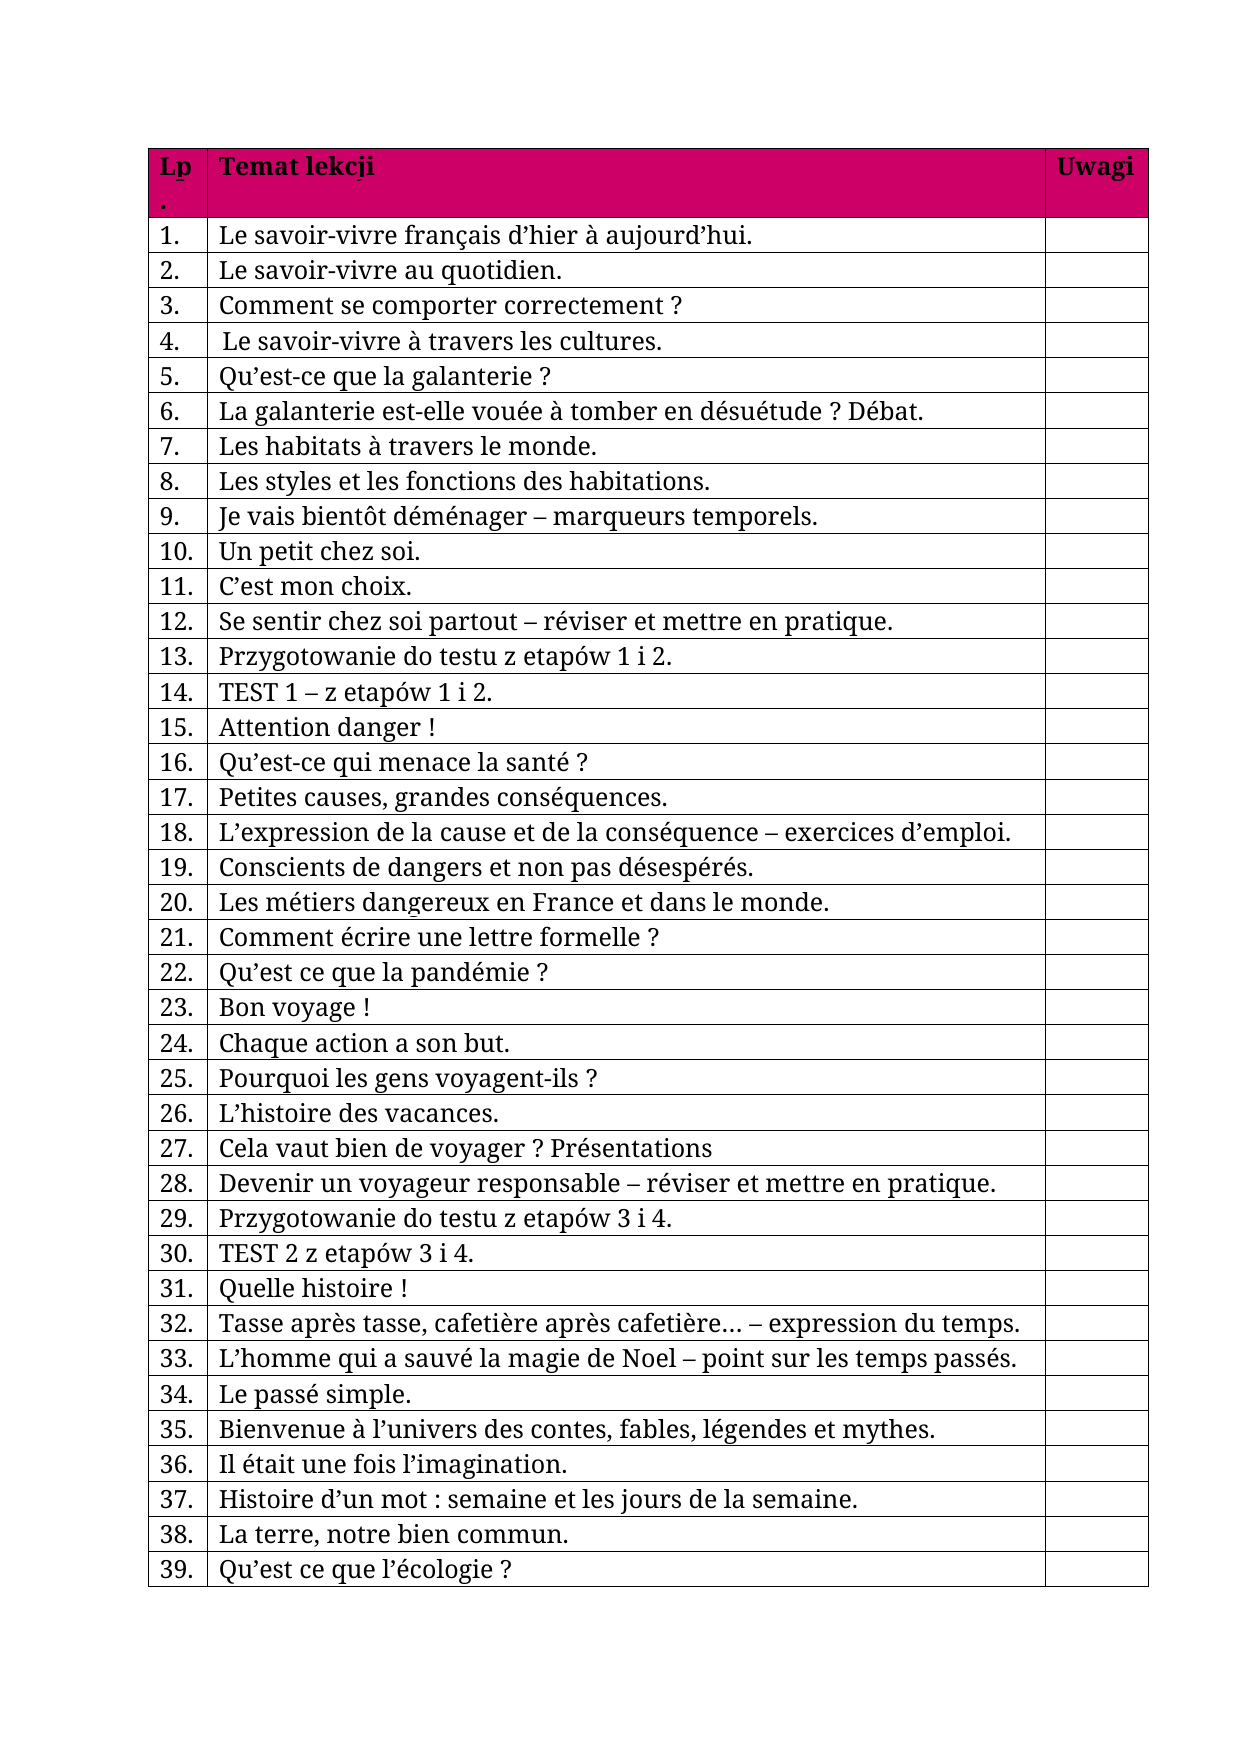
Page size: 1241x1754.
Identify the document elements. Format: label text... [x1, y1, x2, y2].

table_cell 16. [149, 744, 207, 778]
table_cell Je vais bientôt déménager – marqueurs temporels. [208, 499, 1045, 533]
table_cell 31. [149, 1271, 207, 1305]
table_cell Przygotowanie do testu z etapów 1 i 2. [208, 639, 1045, 673]
table_cell 35. [149, 1411, 207, 1445]
table_cell [1046, 1166, 1148, 1200]
table_cell Petites causes, grandes conséquences. [208, 780, 1045, 813]
table_cell Les habitats à travers le monde. [208, 429, 1045, 462]
table_cell 38. [149, 1517, 207, 1551]
table_cell [1046, 1306, 1148, 1340]
table_cell TEST 2 z etapów 3 i 4. [208, 1236, 1045, 1270]
table_cell Attention danger ! [208, 709, 1045, 743]
table_cell 6. [149, 393, 207, 427]
table_cell 5. [149, 358, 207, 392]
table_cell [1046, 990, 1148, 1024]
table_cell Qu’est ce que l’écologie ? [208, 1552, 1045, 1586]
table_cell Bon voyage ! [208, 990, 1045, 1024]
table_cell 14. [149, 674, 207, 708]
table_cell 20. [149, 885, 207, 919]
table_cell Quelle histoire ! [208, 1271, 1045, 1305]
table_header Temat lekcji [208, 149, 1045, 217]
table_cell 27. [149, 1131, 207, 1164]
table_cell 11. [149, 569, 207, 603]
table_cell Les styles et les fonctions des habitations. [208, 464, 1045, 498]
table_cell [1046, 885, 1148, 919]
table_cell [1046, 1236, 1148, 1270]
table_cell Devenir un voyageur responsable – réviser et mettre en pratique. [208, 1166, 1045, 1200]
table_cell [1046, 815, 1148, 849]
table_cell 37. [149, 1482, 207, 1516]
table_cell 36. [149, 1446, 207, 1481]
table_cell Le savoir-vivre au quotidien. [208, 253, 1045, 287]
table_cell [1046, 1411, 1148, 1445]
table_cell [1046, 253, 1148, 287]
table_cell [1046, 1482, 1148, 1516]
table_cell La galanterie est-elle vouée à tomber en désuétude ? Débat. [208, 393, 1045, 427]
table_cell Chaque action a son but. [208, 1025, 1045, 1059]
table_cell 18. [149, 815, 207, 849]
table_cell Un petit chez soi. [208, 534, 1045, 568]
table_cell [1046, 429, 1148, 462]
table_cell [1046, 569, 1148, 603]
table_cell [1046, 393, 1148, 427]
table_cell 32. [149, 1306, 207, 1340]
table_cell 7. [149, 429, 207, 462]
table_cell [1046, 1025, 1148, 1059]
table_cell [1046, 1095, 1148, 1129]
table_cell [1046, 709, 1148, 743]
table_cell 9. [149, 499, 207, 533]
table_cell 28. [149, 1166, 207, 1200]
table_cell 21. [149, 920, 207, 954]
table_cell 13. [149, 639, 207, 673]
table_cell 33. [149, 1341, 207, 1375]
table_cell [1046, 1271, 1148, 1305]
table_cell Comment se comporter correctement ? [208, 288, 1045, 322]
table_cell [1046, 780, 1148, 813]
table_cell 26. [149, 1095, 207, 1129]
table_cell [1046, 674, 1148, 708]
table_cell Se sentir chez soi partout – réviser et mettre en pratique. [208, 604, 1045, 638]
table_cell 15. [149, 709, 207, 743]
table_cell 34. [149, 1376, 207, 1410]
table_cell [1046, 1060, 1148, 1094]
table_cell 22. [149, 955, 207, 989]
table_cell [1046, 1201, 1148, 1235]
table_cell Qu’est-ce que la galanterie ? [208, 358, 1045, 392]
table_header Uwagi [1046, 149, 1148, 217]
table_cell TEST 1 – z etapów 1 i 2. [208, 674, 1045, 708]
table_cell C’est mon choix. [208, 569, 1045, 603]
table_cell 12. [149, 604, 207, 638]
table_cell [1046, 499, 1148, 533]
table_cell 17. [149, 780, 207, 813]
table_cell 3. [149, 288, 207, 322]
table_cell [1046, 639, 1148, 673]
table_cell [1046, 955, 1148, 989]
table_cell Tasse après tasse, cafetière après cafetière… – expression du temps. [208, 1306, 1045, 1340]
table_cell 39. [149, 1552, 207, 1586]
table_cell Histoire d’un mot : semaine et les jours de la semaine. [208, 1482, 1045, 1516]
table_cell [1046, 323, 1148, 357]
table_cell [1046, 218, 1148, 252]
table_cell Bienvenue à l’univers des contes, fables, légendes et mythes. [208, 1411, 1045, 1445]
table_cell 8. [149, 464, 207, 498]
table_cell 30. [149, 1236, 207, 1270]
table_cell Przygotowanie do testu z etapów 3 i 4. [208, 1201, 1045, 1235]
table_cell Les métiers dangereux en France et dans le monde. [208, 885, 1045, 919]
table_cell Le savoir-vivre français d’hier à aujourd’hui. [208, 218, 1045, 252]
table_cell [1046, 1517, 1148, 1551]
table_cell La terre, notre bien commun. [208, 1517, 1045, 1551]
table_cell [1046, 464, 1148, 498]
table_cell 29. [149, 1201, 207, 1235]
table_cell Qu’est ce que la pandémie ? [208, 955, 1045, 989]
table_cell [1046, 1446, 1148, 1481]
table_cell Le savoir-vivre à travers les cultures. [208, 323, 1045, 357]
table_cell [1046, 1376, 1148, 1410]
table_cell 4. [149, 323, 207, 357]
table_cell Conscients de dangers et non pas désespérés. [208, 850, 1045, 884]
table_cell Cela vaut bien de voyager ? Présentations [208, 1131, 1045, 1164]
table_cell 19. [149, 850, 207, 884]
table_header Lp. [149, 149, 207, 217]
table_cell [1046, 850, 1148, 884]
table_cell L’expression de la cause et de la conséquence – exercices d’emploi. [208, 815, 1045, 849]
table_cell [1046, 1552, 1148, 1586]
table_cell [1046, 288, 1148, 322]
table_cell 2. [149, 253, 207, 287]
table_cell [1046, 920, 1148, 954]
table_cell [1046, 534, 1148, 568]
table_cell [1046, 744, 1148, 778]
table_cell Il était une fois l’imagination. [208, 1446, 1045, 1481]
table_cell 25. [149, 1060, 207, 1094]
table_cell Pourquoi les gens voyagent-ils ? [208, 1060, 1045, 1094]
table_cell [1046, 1131, 1148, 1164]
table_cell [1046, 1341, 1148, 1375]
table_cell [1046, 604, 1148, 638]
table_cell L’histoire des vacances. [208, 1095, 1045, 1129]
table_cell [1046, 358, 1148, 392]
table_cell Le passé simple. [208, 1376, 1045, 1410]
table_cell Comment écrire une lettre formelle ? [208, 920, 1045, 954]
table_cell 1. [149, 218, 207, 252]
table_cell 23. [149, 990, 207, 1024]
table_cell 24. [149, 1025, 207, 1059]
table_cell 10. [149, 534, 207, 568]
table_cell Qu’est-ce qui menace la santé ? [208, 744, 1045, 778]
table_cell L’homme qui a sauvé la magie de Noel – point sur les temps passés. [208, 1341, 1045, 1375]
